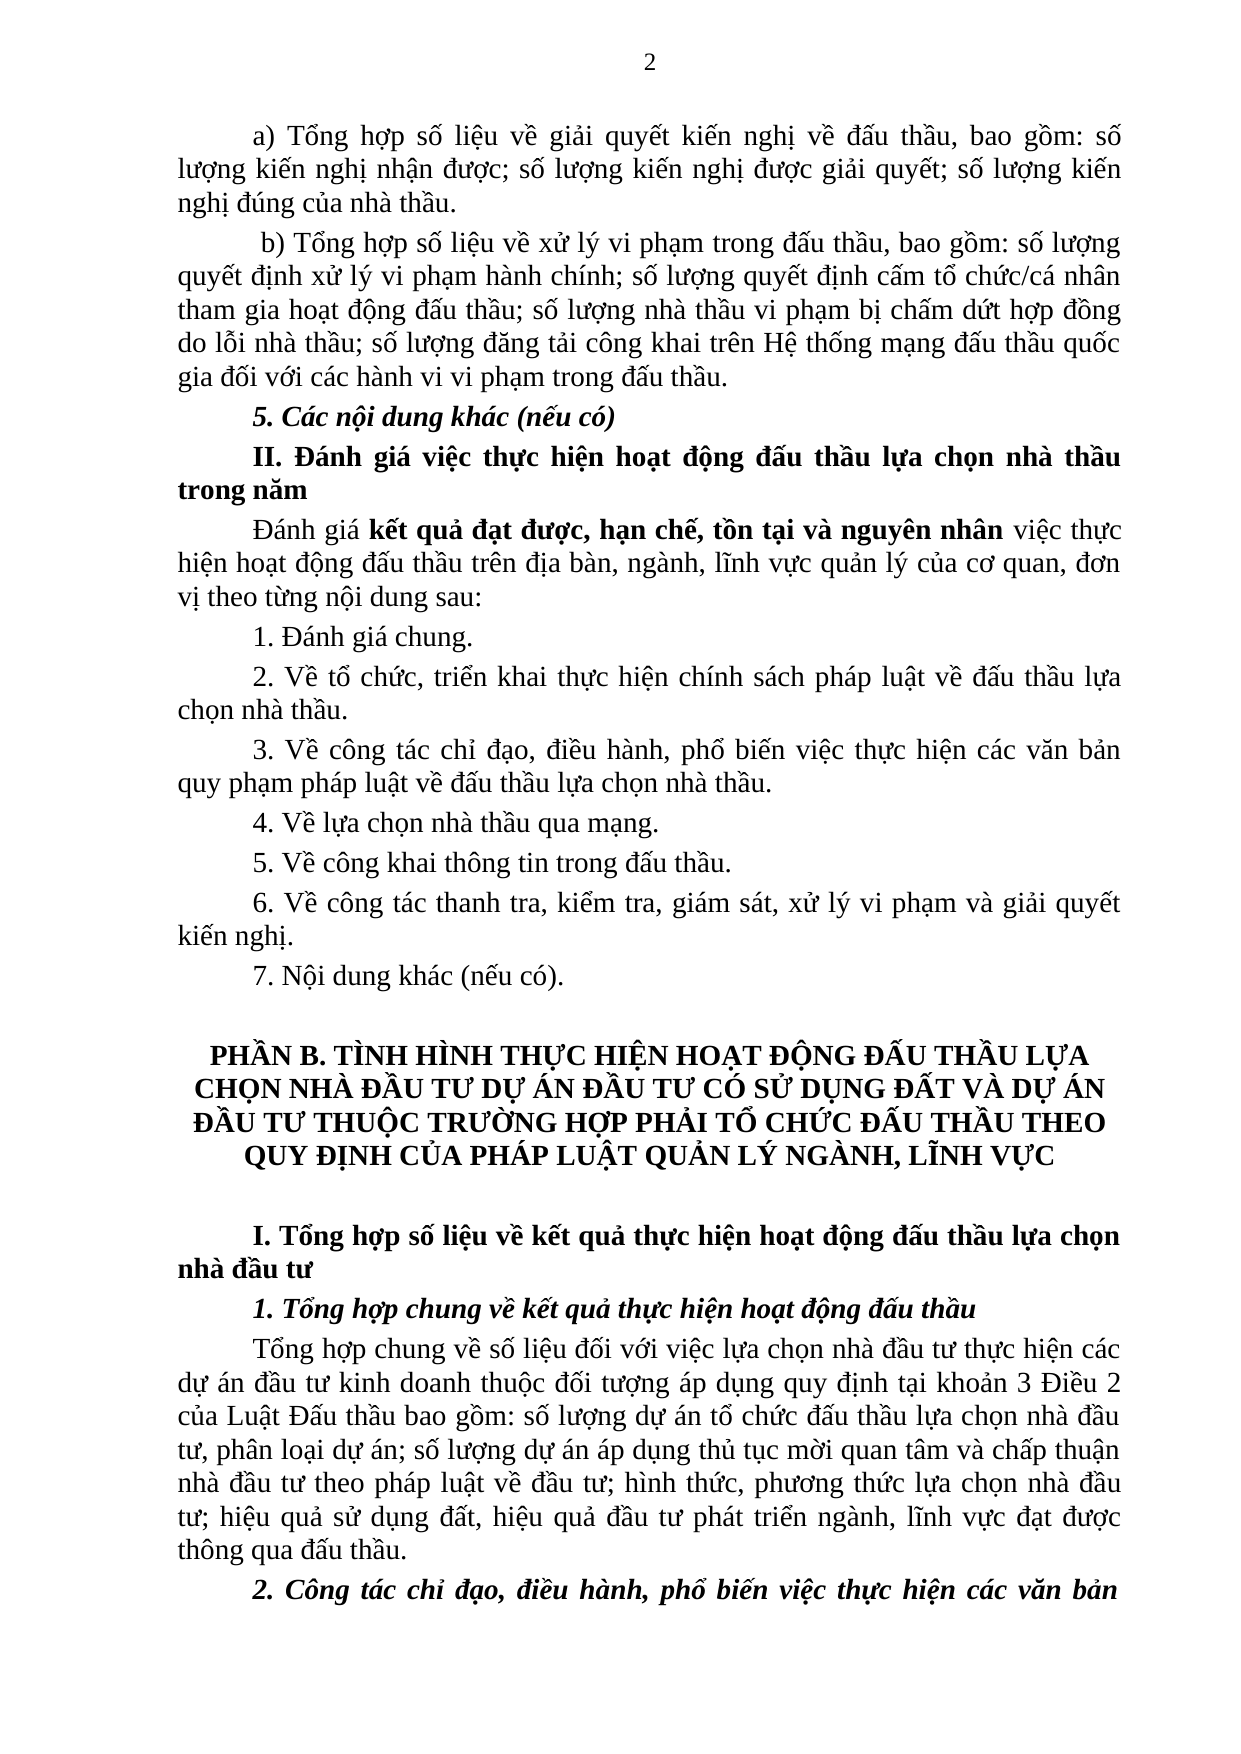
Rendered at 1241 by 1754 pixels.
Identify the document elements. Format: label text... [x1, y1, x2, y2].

text 1. Đánh giá chung. [177, 619, 1122, 652]
text PHẦN B. TÌNH HÌNH THỰC HIỆN HOẠT ĐỘNG ĐẤU THẦU LỰA CHỌN NHÀ ĐẦU TƯ DỰ ÁN ĐẦU TƯ CÓ SỬ DỤNG ĐẤT VÀ DỰ ÁN ĐẦU TƯ THUỘC TRƯỜNG HỢP PHẢI TỔ CHỨC ĐẤU THẦU THEO QUY ĐỊNH CỦA PHÁP LUẬT QUẢN LÝ NGÀNH, LĨNH VỰC [177, 1038, 1122, 1172]
text 5. Về công khai thông tin trong đấu thầu. [177, 845, 1122, 879]
text 3. Về công tác chỉ đạo, điều hành, phổ biến việc thực hiện các văn bản quy phạm pháp luật về đấu thầu lựa chọn nhà thầu. [177, 732, 1122, 799]
text 4. Về lựa chọn nhà thầu qua mạng. [177, 805, 1122, 839]
text 7. Nội dung khác (nếu có). [177, 958, 1122, 992]
text a) Tổng hợp số liệu về giải quyết kiến nghị về đấu thầu, bao gồm: số lượng kiến nghị nhận được; số lượng kiến nghị được giải quyết; số lượng kiến nghị đúng của nhà thầu. [177, 118, 1122, 219]
text II. Đánh giá việc thực hiện hoạt động đấu thầu lựa chọn nhà thầu trong năm [177, 439, 1122, 506]
text b) Tổng hợp số liệu về xử lý vi phạm trong đấu thầu, bao gồm: số lượng quyết định xử lý vi phạm hành chính; số lượng quyết định cấm tổ chức/cá nhân tham gia hoạt động đấu thầu; số lượng nhà thầu vi phạm bị chấm dứt hợp đồng do lỗi nhà thầu; số lượng đăng tải công khai trên Hệ thống mạng đấu thầu quốc gia đối với các hành vi vi phạm trong đấu thầu. [177, 225, 1122, 393]
text 5. Các nội dung khác (nếu có) [177, 399, 1122, 432]
text 2. Về tổ chức, triển khai thực hiện chính sách pháp luật về đấu thầu lựa chọn nhà thầu. [177, 659, 1122, 726]
text Tổng hợp chung về số liệu đối với việc lựa chọn nhà đầu tư thực hiện các dự án đầu tư kinh doanh thuộc đối tượng áp dụng quy định tại khoản 3 Điều 2 của Luật Đấu thầu bao gồm: số lượng dự án tổ chức đấu thầu lựa chọn nhà đầu tư, phân loại dự án; số lượng dự án áp dụng thủ tục mời quan tâm và chấp thuận nhà đầu tư theo pháp luật về đầu tư; hình thức, phương thức lựa chọn nhà đầu tư; hiệu quả sử dụng đất, hiệu quả đầu tư phát triển ngành, lĩnh vực đạt được thông qua đấu thầu. [177, 1331, 1122, 1566]
text Đánh giá kết quả đạt được, hạn chế, tồn tại và nguyên nhân việc thực hiện hoạt động đấu thầu trên địa bàn, ngành, lĩnh vực quản lý của cơ quan, đơn vị theo từng nội dung sau: [177, 512, 1122, 613]
text 6. Về công tác thanh tra, kiểm tra, giám sát, xử lý vi phạm và giải quyết kiến nghị. [177, 885, 1122, 952]
text I. Tổng hợp số liệu về kết quả thực hiện hoạt động đấu thầu lựa chọn nhà đầu tư [177, 1218, 1122, 1285]
text 1. Tổng hợp chung về kết quả thực hiện hoạt động đấu thầu [177, 1291, 1122, 1325]
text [177, 1572, 1122, 1606]
